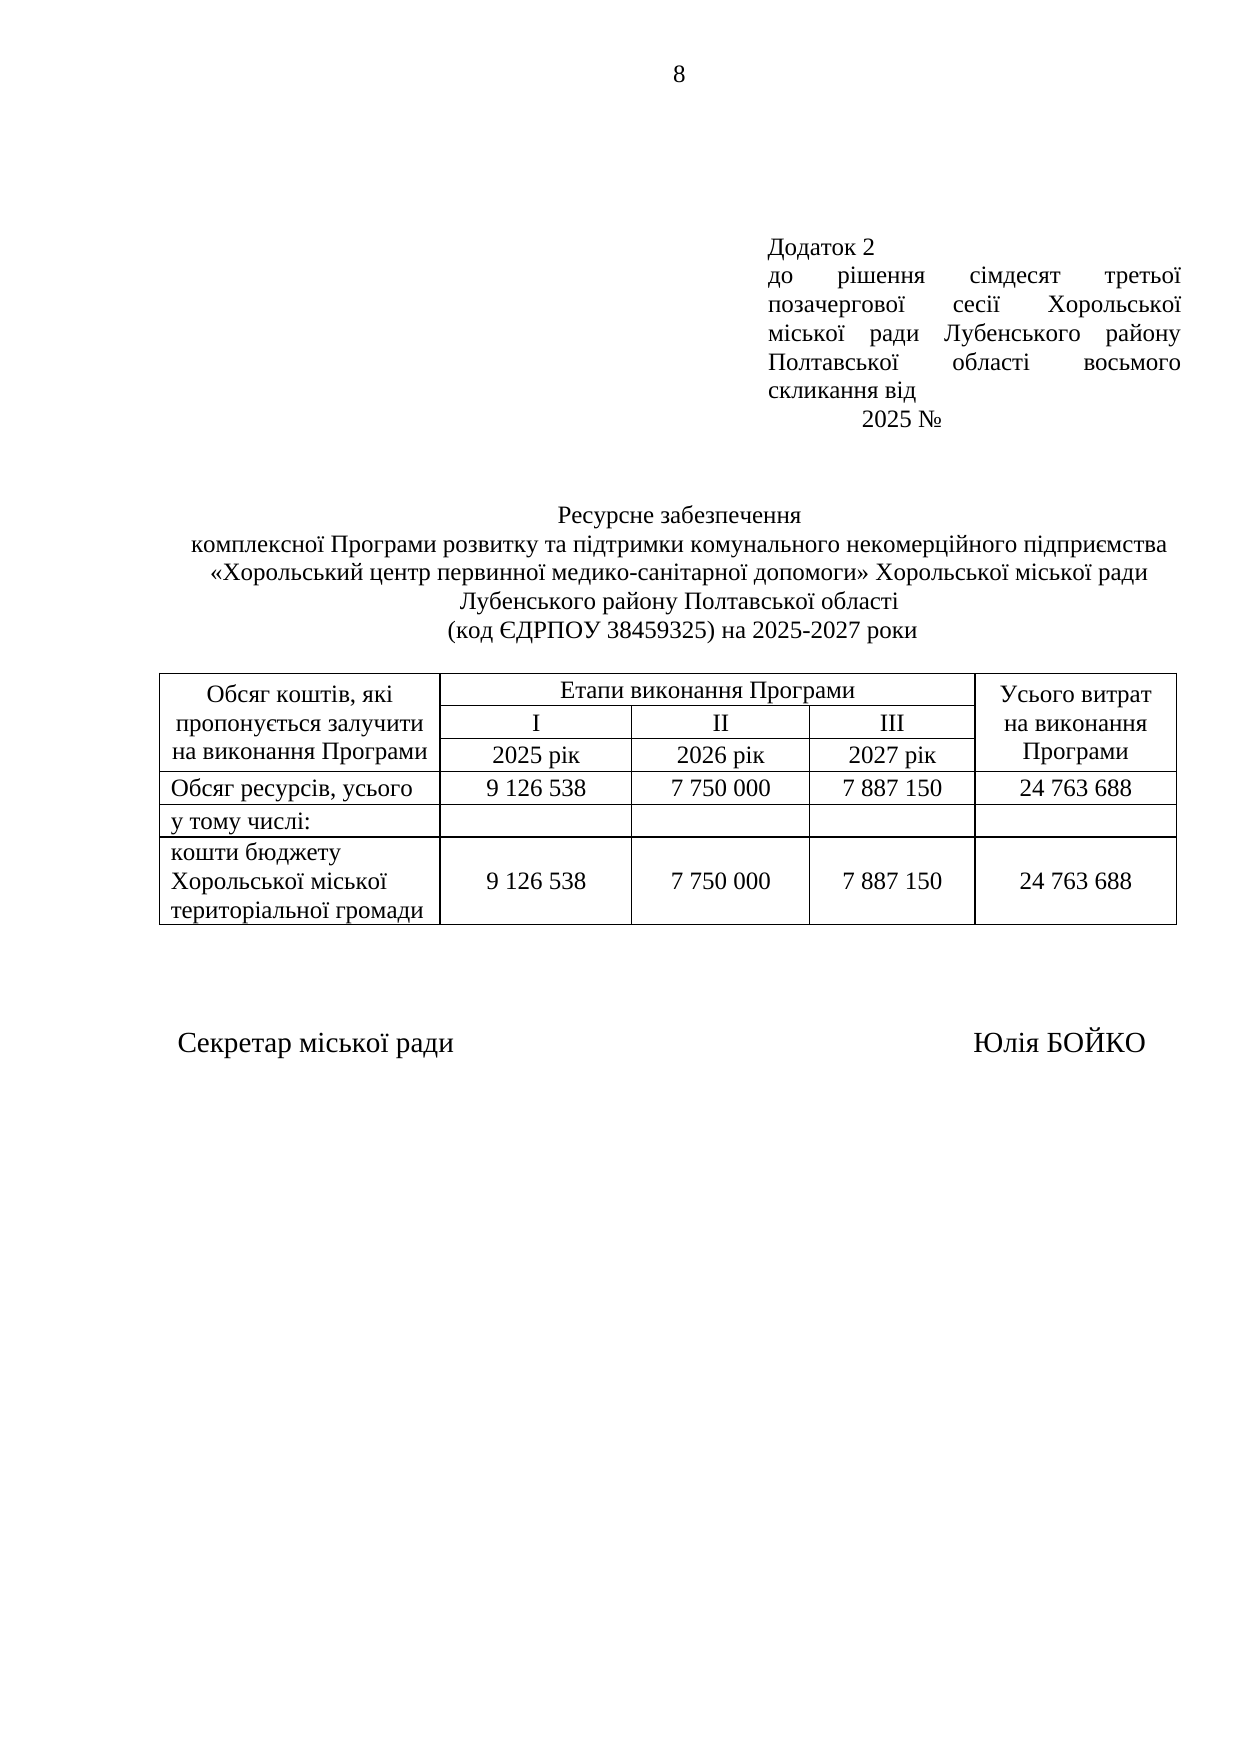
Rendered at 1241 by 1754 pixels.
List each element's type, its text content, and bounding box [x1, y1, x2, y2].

table_cell 7 887 150 [810, 838, 974, 924]
table_cell 24 763 688 [976, 838, 1176, 924]
table_cell 9 126 538 [441, 838, 631, 924]
text комплексної Програми розвитку та підтримки комунального некомерційного підприємства «Хорольський центр первинної медико-санітарної допомоги» Хорольської міської ради Лубенського району Полтавської області [177, 529, 1181, 615]
table_header Обсяг коштів, які пропонується залучити на виконання Програми [160, 674, 439, 771]
text Секретар міської ради Юлія БОЙКО [177, 1025, 1181, 1059]
text Додаток 2 [693, 232, 1181, 260]
text до рішення сімдесят третьої позачергової сесії Хорольської міської ради Лубенського району Полтавської області восьмого скликання від [768, 260, 1181, 404]
table_cell ІІ [632, 706, 809, 738]
table_cell 7 750 000 [632, 838, 809, 924]
text (код ЄДРПОУ 38459325) на 2025-2027 роки [177, 615, 1181, 644]
text 2025 № [768, 404, 1181, 433]
table_cell [976, 805, 1176, 836]
table_cell 7 887 150 [810, 772, 974, 804]
table_cell Обсяг ресурсів, усього [160, 772, 439, 804]
table_cell ІІІ [810, 706, 974, 738]
table_cell [810, 805, 974, 836]
table_cell у тому числі: [160, 805, 439, 836]
table_cell [632, 805, 809, 836]
table_cell 2025 рік [441, 739, 631, 771]
table_cell 7 750 000 [632, 772, 809, 804]
table_cell кошти бюджету Хорольської міської територіальної громади [160, 838, 439, 924]
text Ресурсне забезпечення [177, 500, 1181, 529]
table_cell [441, 805, 631, 836]
table_cell 24 763 688 [976, 772, 1176, 804]
table_cell 9 126 538 [441, 772, 631, 804]
table_cell І [441, 706, 631, 738]
table_header Усього витрат на виконання Програми [976, 674, 1176, 771]
table_header Етапи виконання Програми [441, 674, 974, 705]
table_cell 2027 рік [810, 739, 974, 771]
table_cell 2026 рік [632, 739, 809, 771]
